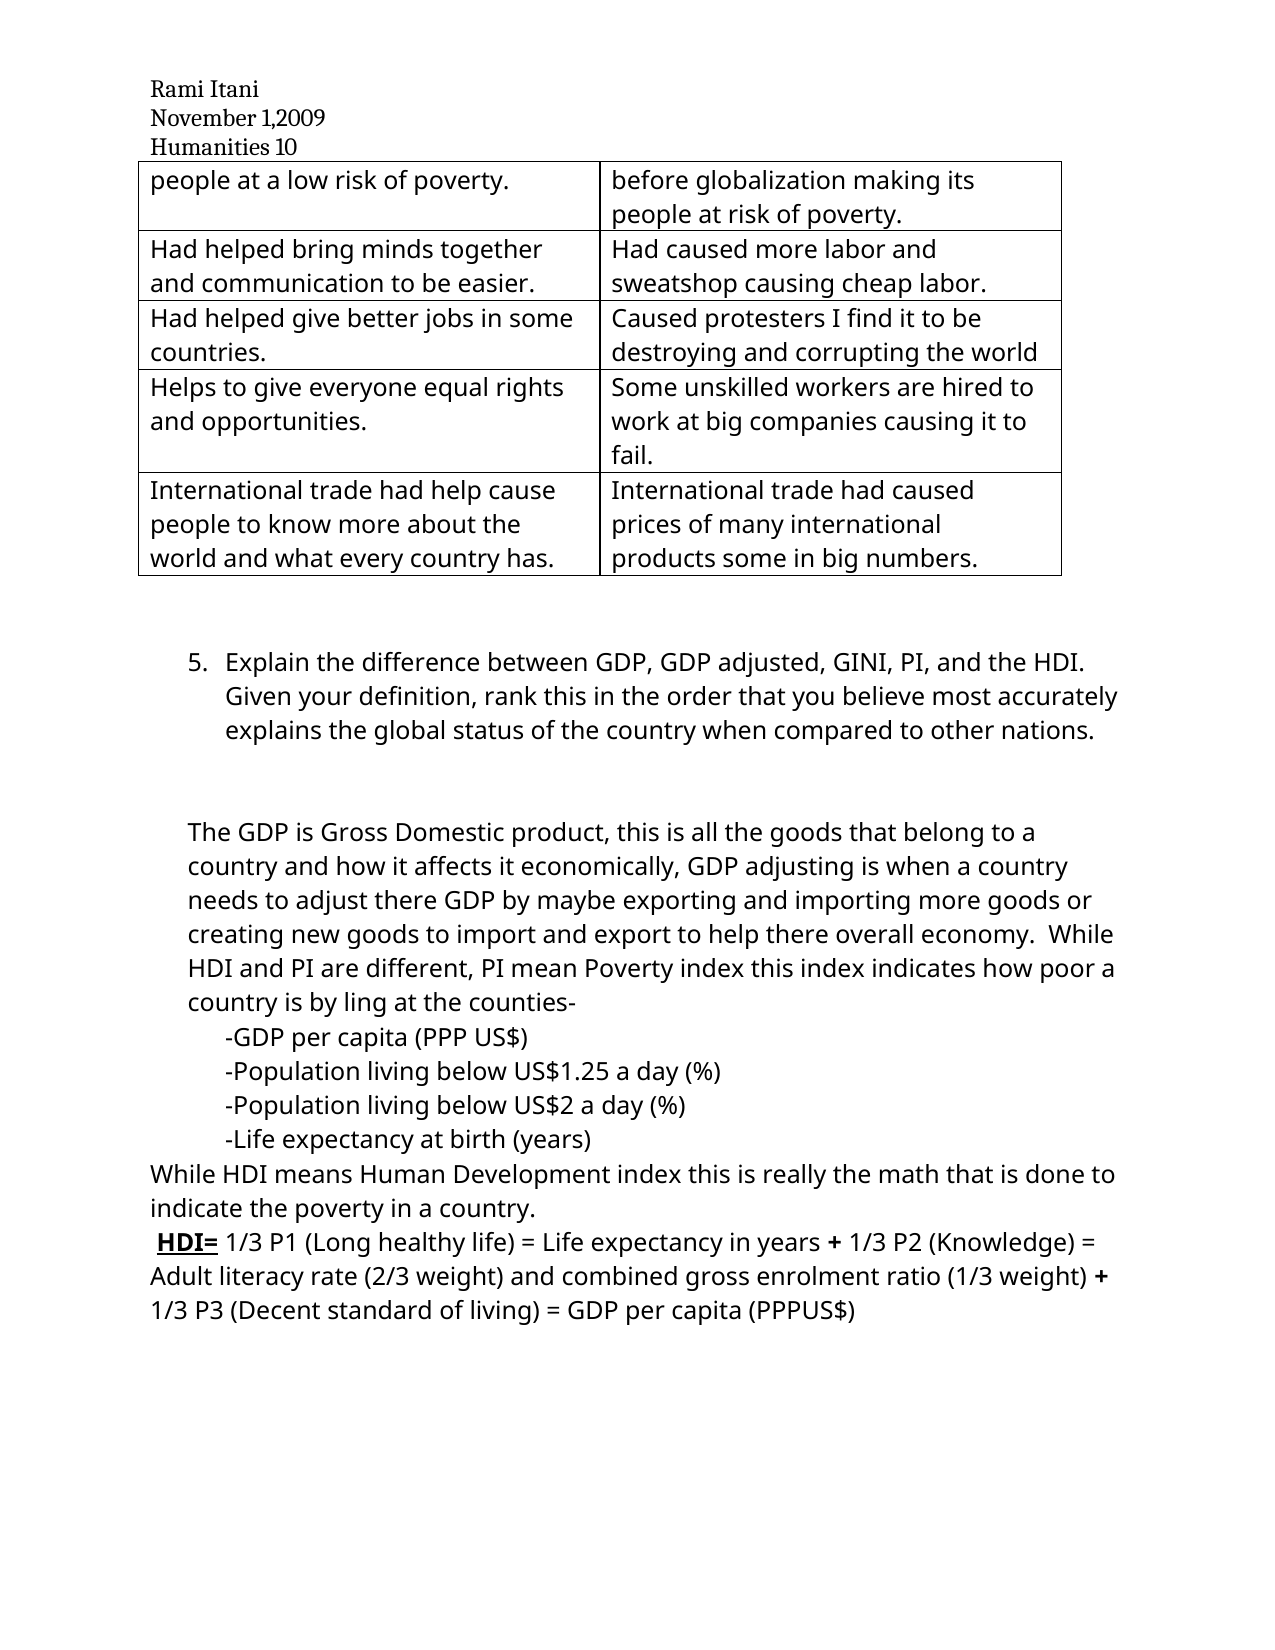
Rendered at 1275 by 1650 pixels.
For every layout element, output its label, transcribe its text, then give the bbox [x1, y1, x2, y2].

table_cell Helps to give everyone equal rights and opportunities. [139, 370, 599, 472]
table_cell Had caused more labor and sweatshop causing cheap labor. [601, 231, 1061, 299]
list Explain the difference between GDP, GDP adjusted, GINI, PI, and the HDI. Given your definition, rank this in the order that you believe most accurately explains the global status of the country when compared to other nations. [187, 644, 1125, 747]
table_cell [601, 162, 1061, 230]
table_cell International trade had caused prices of many international products some in big numbers. [601, 473, 1061, 575]
text -Population living below US$2 a day (%) [150, 1088, 1125, 1122]
text -GDP per capita (PPP US$) [150, 1019, 1125, 1053]
table_cell Some unskilled workers are hired to work at big companies causing it to fail. [601, 370, 1061, 472]
text While HDI means Human Development index this is really the math that is done to indicate the poverty in a country. [150, 1156, 1125, 1224]
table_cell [139, 162, 599, 230]
table_cell Caused protesters I find it to be destroying and corrupting the world [601, 301, 1061, 369]
table_cell Had helped bring minds together and communication to be easier. [139, 231, 599, 299]
text The GDP is Gross Domestic product, this is all the goods that belong to a country and how it affects it economically, GDP adjusting is when a country needs to adjust there GDP by maybe exporting and importing more goods or creating new goods to import and export to help there overall economy. While HDI and PI are different, PI mean Poverty index this index indicates how poor a country is by ling at the counties- [187, 815, 1125, 1019]
text HDI= 1/3 P1 (Long healthy life) = Life expectancy in years + 1/3 P2 (Knowledge) = Adult literacy rate (2/3 weight) and combined gross enrolment ratio (1/3 weight) + 1/3 P3 (Decent standard of living) = GDP per capita (PPPUS$) [150, 1225, 1125, 1327]
table_cell International trade had help cause people to know more about the world and what every country has. [139, 473, 599, 575]
table_cell Had helped give better jobs in some countries. [139, 301, 599, 369]
text -Population living below US$1.25 a day (%) [150, 1053, 1125, 1088]
text -Life expectancy at birth (years) [150, 1122, 1125, 1156]
